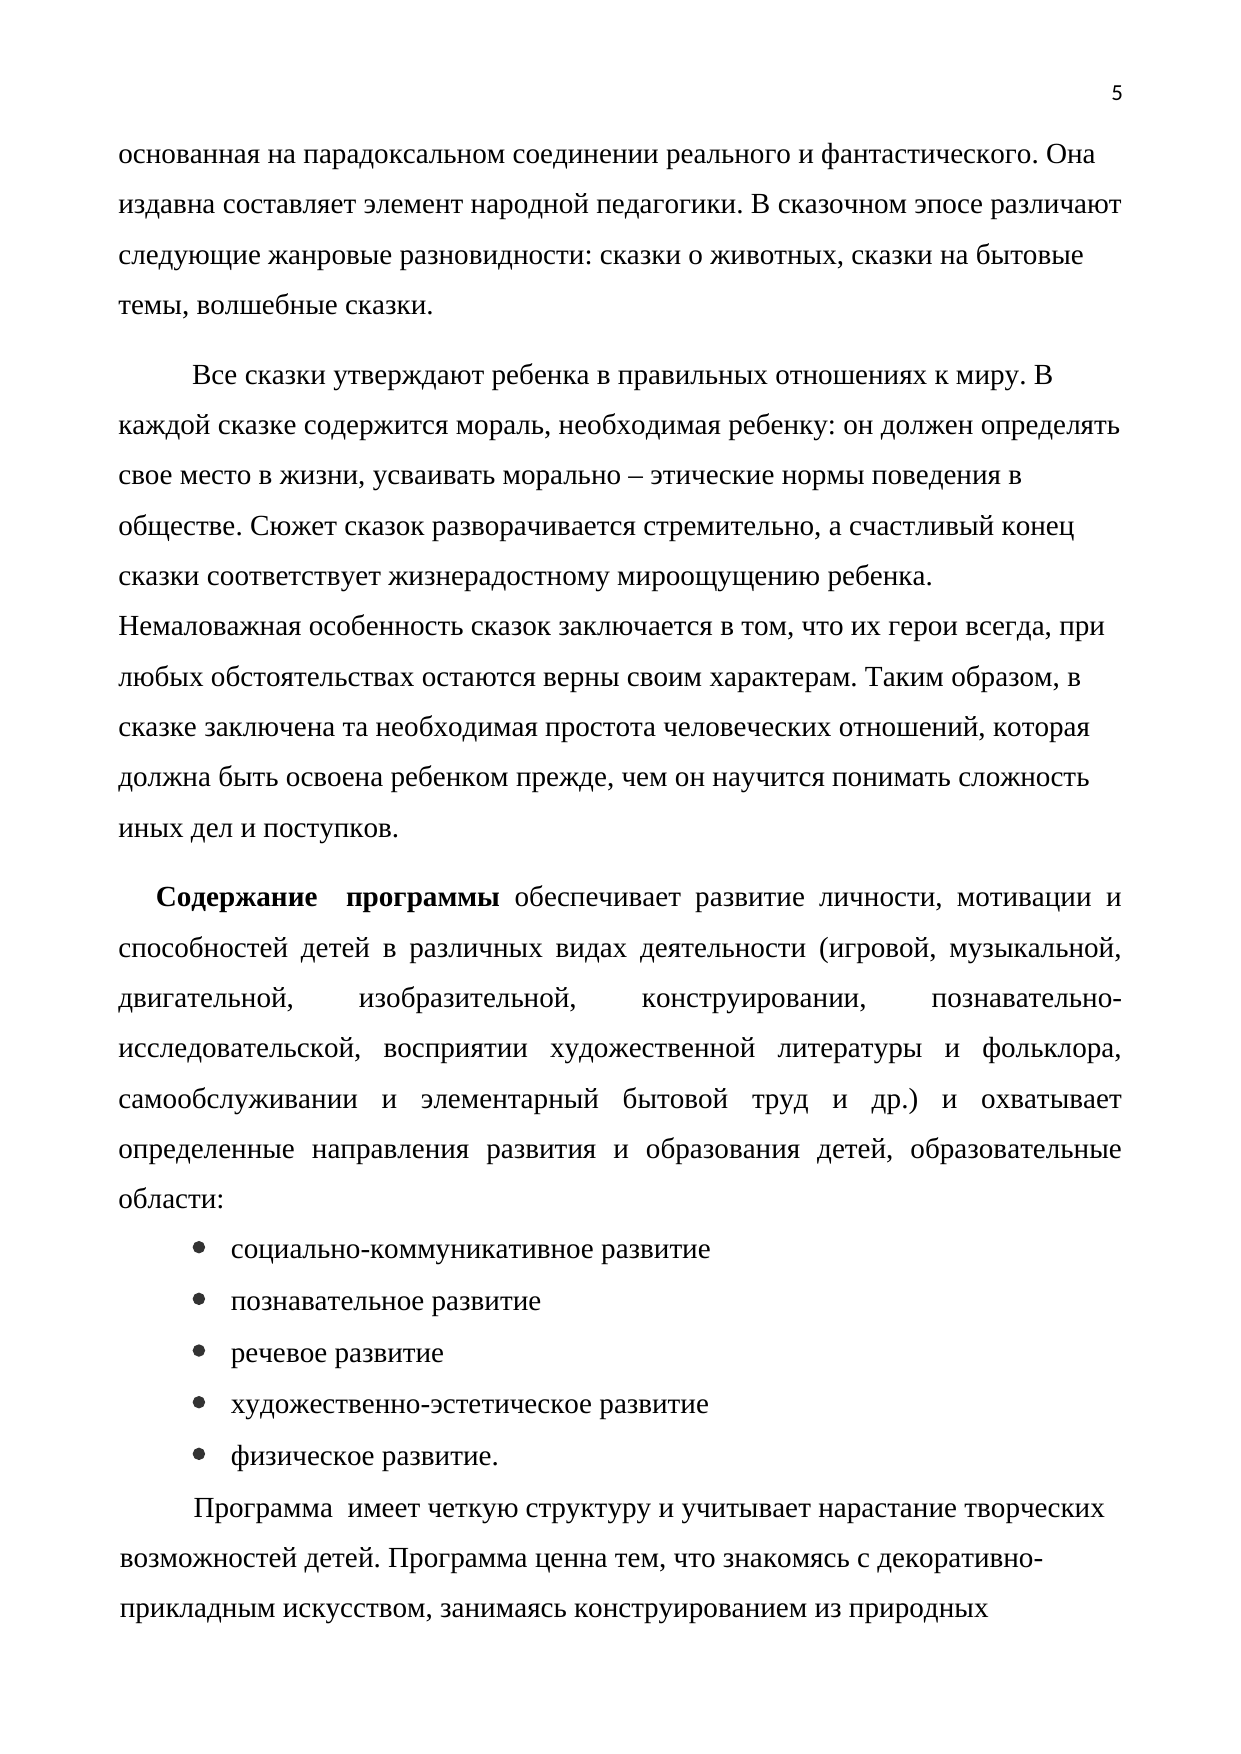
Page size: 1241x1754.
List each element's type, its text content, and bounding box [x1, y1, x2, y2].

list познавательное развитие [193, 1283, 1122, 1318]
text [119, 1490, 1122, 1624]
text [118, 136, 1122, 321]
list физическое развитие. [193, 1438, 1122, 1473]
text Содержание программы обеспечивает развитие личности, мотивации и способностей детей в различных видах деятельности (игровой, музыкальной, двигательной, изобразительной, конструировании, познавательно- исследовательской, восприятии художественной литературы и фольклора, самообслуживании и элементарный бытовой труд и др.) и охватывает определенные направления развития и образования детей, образовательные области: [118, 879, 1122, 1215]
text Все сказки утверждают ребенка в правильных отношениях к миру. В каждой сказке содержится мораль, необходимая ребенку: он должен определять свое место в жизни, усваивать морально – этические нормы поведения в обществе. Сюжет сказок разворачивается стремительно, а счастливый конец сказки соответствует жизнерадостному мироощущению ребенка. Немаловажная особенность сказок заключается в том, что их герои всегда, при любых обстоятельствах остаются верны своим характерам. Таким образом, в сказке заключена та необходимая простота человеческих отношений, которая должна быть освоена ребенком прежде, чем он научится понимать сложность иных дел и поступков. [118, 357, 1122, 843]
list социально-коммуникативное развитие [193, 1232, 1122, 1266]
list художественно-эстетическое развитие [193, 1387, 1122, 1421]
list речевое развитие [193, 1335, 1122, 1369]
